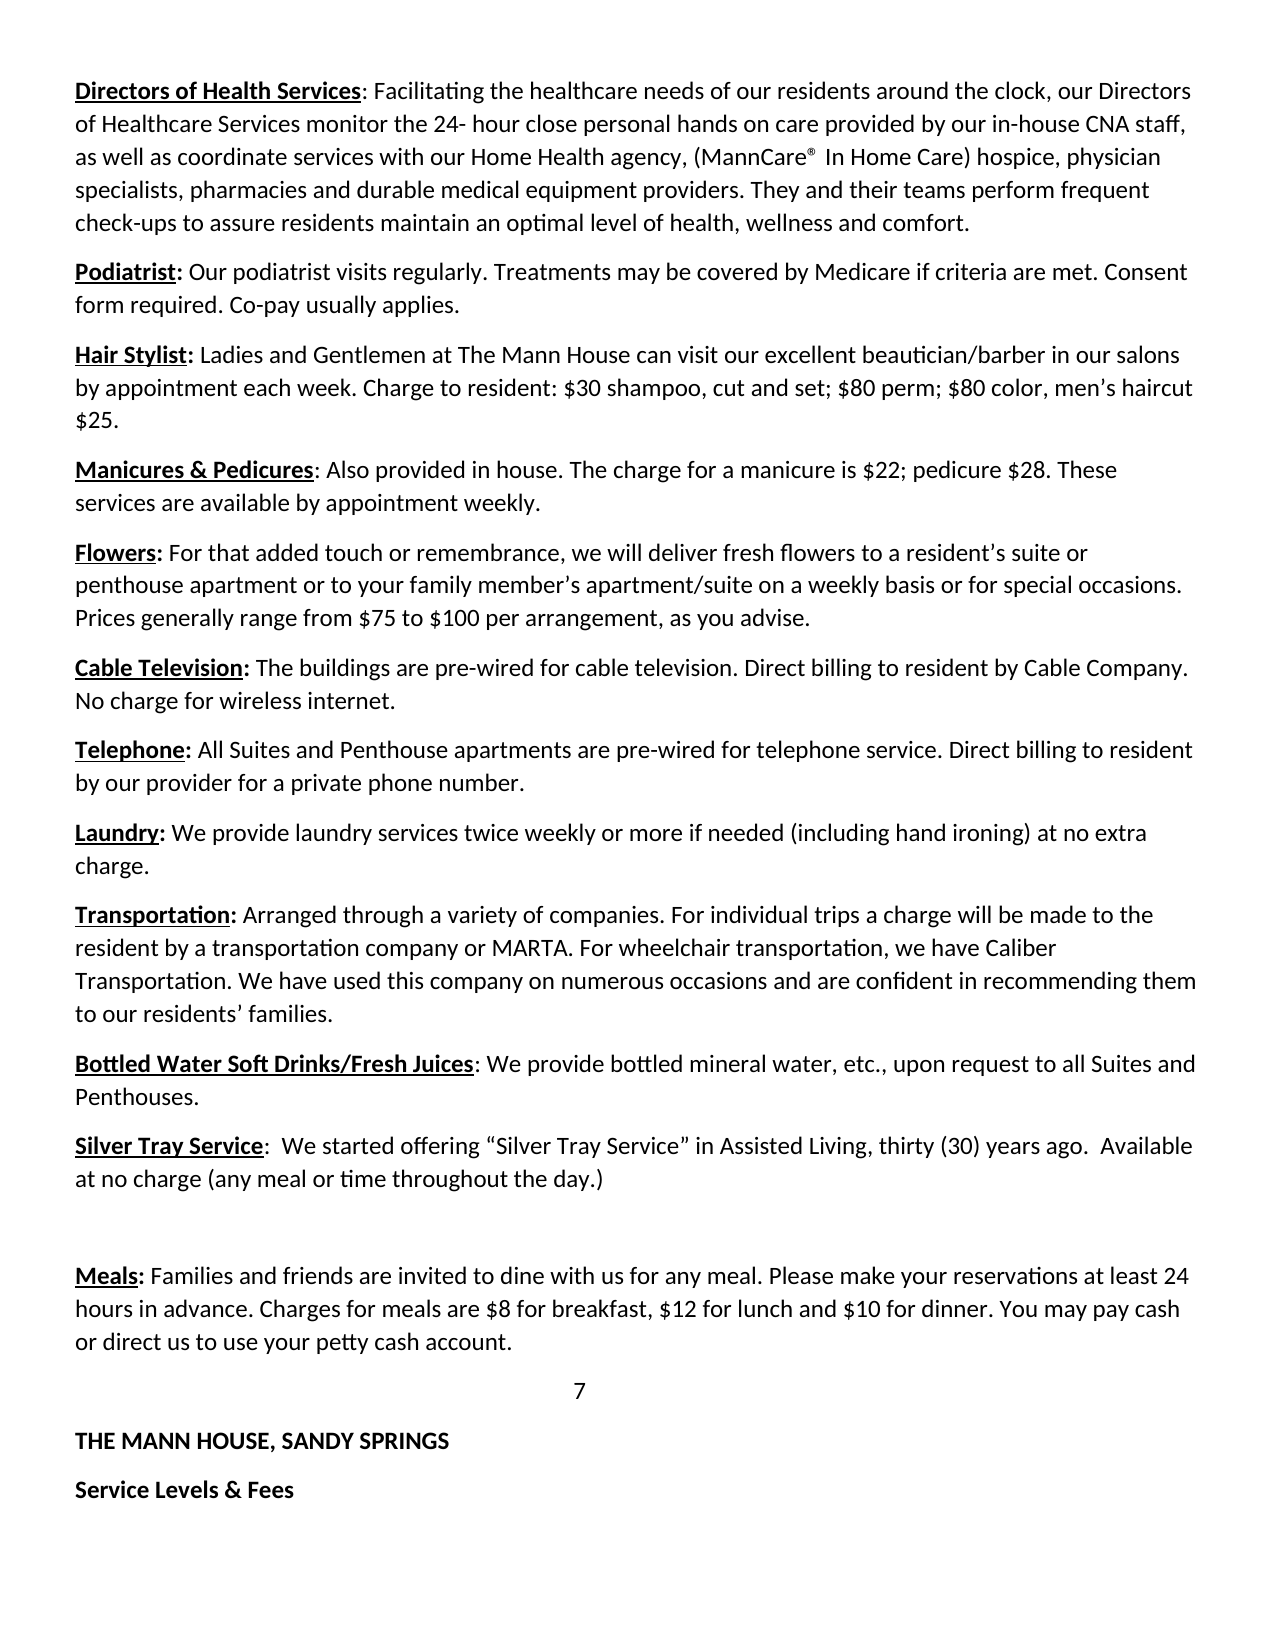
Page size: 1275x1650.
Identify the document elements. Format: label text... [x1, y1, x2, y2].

text Manicures & Pedicures: Also provided in house. The charge for a manicure is $22; pedicure $28. These services are available by appointment weekly. [75, 454, 1200, 518]
text Podiatrist: Our podiatrist visits regularly. Treatments may be covered by Medicare if criteria are met. Consent form required. Co-pay usually applies. [75, 256, 1200, 320]
text THE MANN HOUSE, SANDY SPRINGS [75, 1425, 1200, 1456]
text Directors of Health Services: Facilitating the healthcare needs of our residents around the clock, our Directors of Healthcare Services monitor the 24- hour close personal hands on care provided by our in-house CNA staff, as well as coordinate services with our Home Health agency, (MannCare® In Home Care) hospice, physician specialists, pharmacies and durable medical equipment providers. They and their teams perform frequent check-ups to assure residents maintain an optimal level of health, wellness and comfort. [75, 75, 1200, 237]
text Meals: Families and friends are invited to dine with us for any meal. Please make your reservations at least 24 hours in advance. Charges for meals are $8 for breakfast, $12 for lunch and $10 for dinner. You may pay cash or direct us to use your petty cash account. [75, 1260, 1200, 1356]
text Bottled Water Soft Drinks/Fresh Juices: We provide bottled mineral water, etc., upon request to all Suites and Penthouses. [75, 1048, 1200, 1111]
text Hair Stylist: Ladies and Gentlemen at The Mann House can visit our excellent beautician/barber in our salons by appointment each week. Charge to resident: $30 shampoo, cut and set; $80 perm; $80 color, men’s haircut $25. [75, 339, 1200, 435]
text Transportation: Arranged through a variety of companies. For individual trips a charge will be made to the resident by a transportation company or MARTA. For wheelchair transportation, we have Caliber Transportation. We have used this company on numerous occasions and are confident in recommending them to our residents’ families. [75, 899, 1200, 1029]
text Laundry: We provide laundry services twice weekly or more if needed (including hand ironing) at no extra charge. [75, 817, 1200, 881]
text Cable Television: The buildings are pre-wired for cable television. Direct billing to resident by Cable Company. No charge for wireless internet. [75, 652, 1200, 716]
text 7 [75, 1375, 1200, 1406]
text Service Levels & Fees [75, 1474, 1200, 1505]
text Silver Tray Service: We started offering “Silver Tray Service” in Assisted Living, thirty (30) years ago. Available at no charge (any meal or time throughout the day.) [75, 1130, 1200, 1194]
text Telephone: All Suites and Penthouse apartments are pre-wired for telephone service. Direct billing to resident by our provider for a private phone number. [75, 734, 1200, 798]
text Flowers: For that added touch or remembrance, we will deliver fresh flowers to a resident’s suite or penthouse apartment or to your family member’s apartment/suite on a weekly basis or for special occasions. Prices generally range from $75 to $100 per arrangement, as you advise. [75, 537, 1200, 633]
